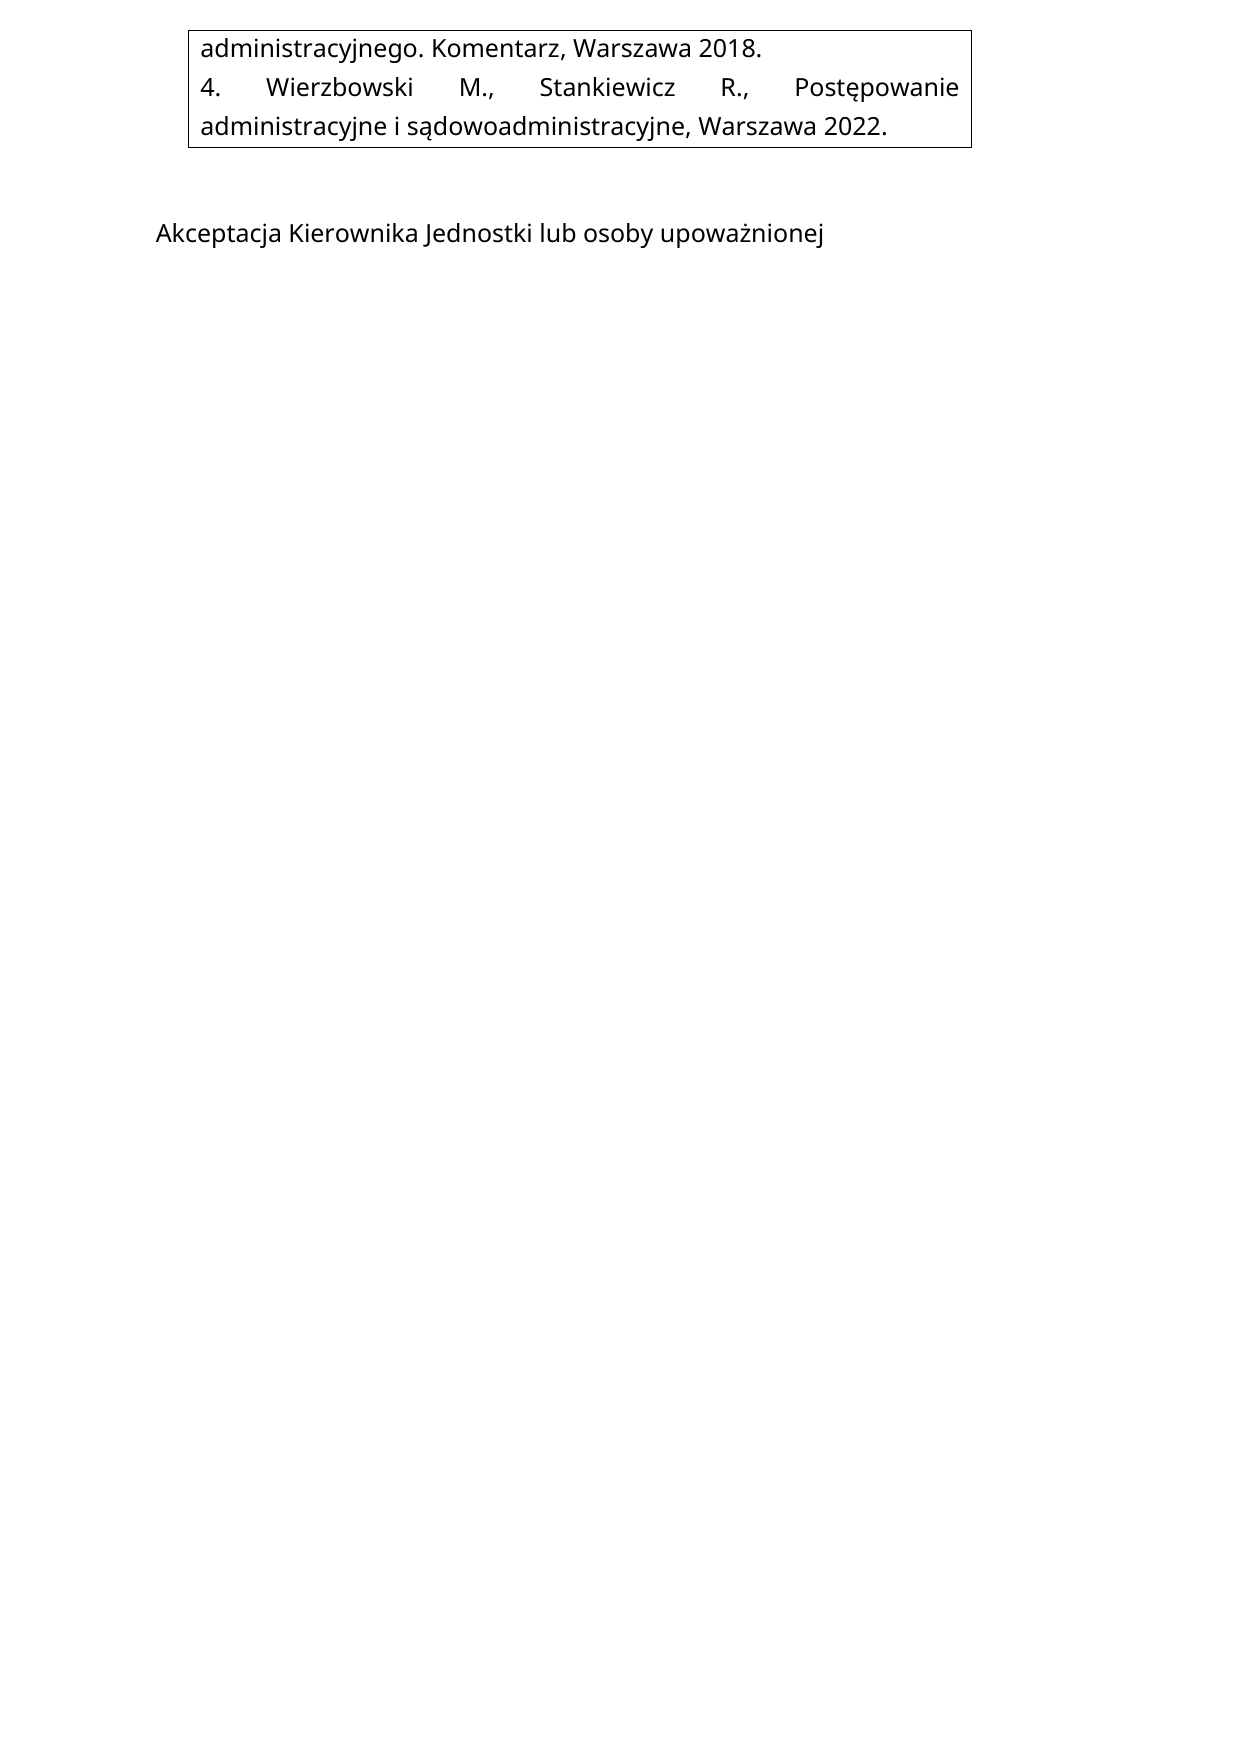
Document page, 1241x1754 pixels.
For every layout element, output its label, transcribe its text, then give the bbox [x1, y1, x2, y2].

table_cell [189, 31, 971, 147]
text Akceptacja Kierownika Jednostki lub osoby upoważnionej [156, 216, 1122, 250]
